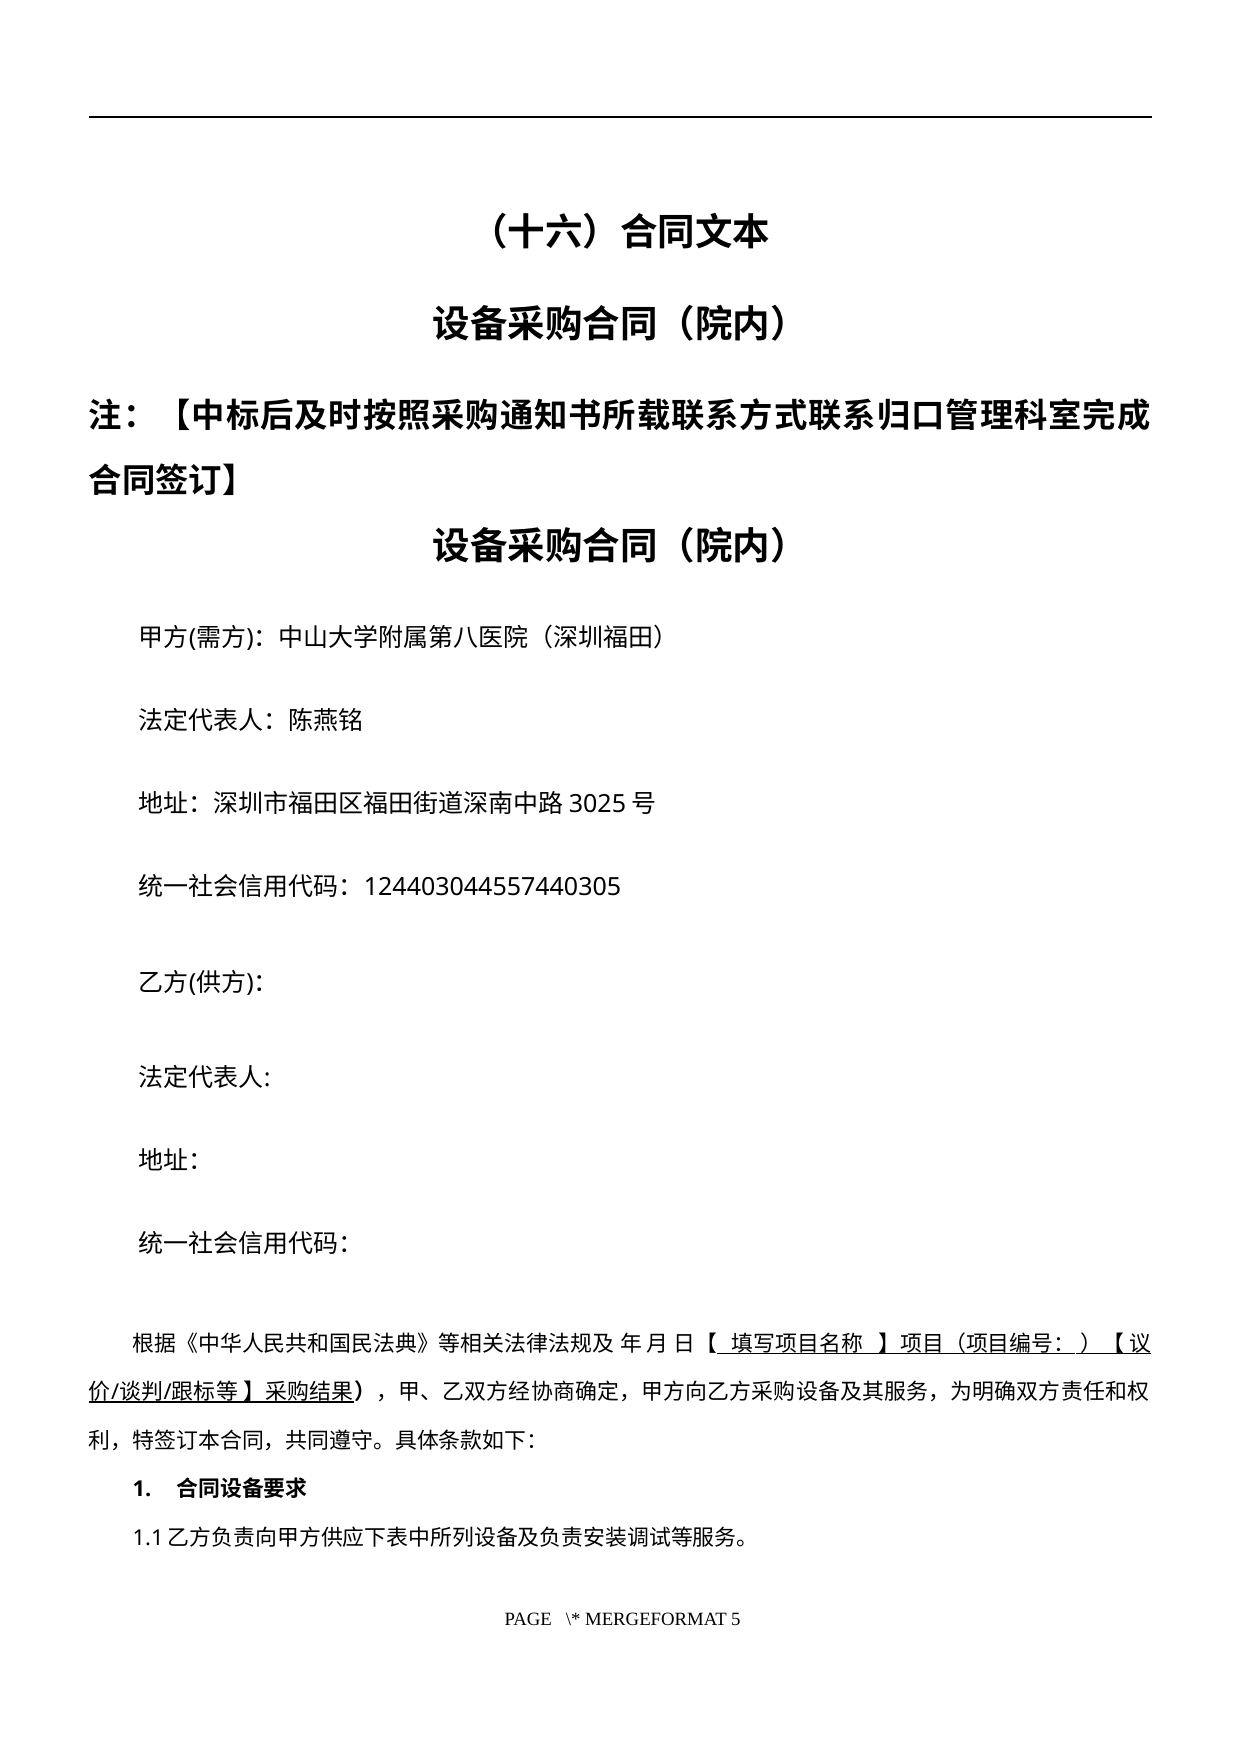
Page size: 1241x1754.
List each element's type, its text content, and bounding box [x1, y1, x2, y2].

text 设备采购合同（院内） [89, 288, 1152, 353]
text 设备采购合同（院内） [89, 511, 1152, 576]
text （十六）合同文本 [89, 196, 1152, 261]
list 1.1乙方负责向甲方供应下表中所列设备及负责安装调试等服务。 [89, 1519, 1152, 1552]
text 甲方(需方)：中山大学附属第八医院（深圳福田） [89, 603, 1152, 668]
text 根据《中华人民共和国民法典》等相关法律法规及 年 月 日【 填写项目名称 】项目（项目编号： ）【 议价/谈判/跟标等 】采购结果），甲、乙双方经协商确定，甲方向乙方采购设备及其服务，为明确双方责任和权利，特签订本合同，共同遵守。具体条款如下： [89, 1325, 1152, 1455]
text 地址： [89, 1126, 1152, 1191]
text 统一社会信用代码： [89, 1209, 1152, 1274]
text 统一社会信用代码：124403044557440305 [89, 852, 1152, 917]
text 注：【中标后及时按照采购通知书所载联系方式联系归口管理科室完成合同签订】 [89, 381, 1152, 511]
text 法定代表人: [89, 1043, 1152, 1108]
text 地址：深圳市福田区福田街道深南中路3025号 [89, 769, 1152, 834]
list 合同设备要求 [132, 1471, 1152, 1503]
text 乙方(供方)： [89, 948, 1152, 1013]
text 法定代表人：陈燕铭 [89, 686, 1152, 751]
